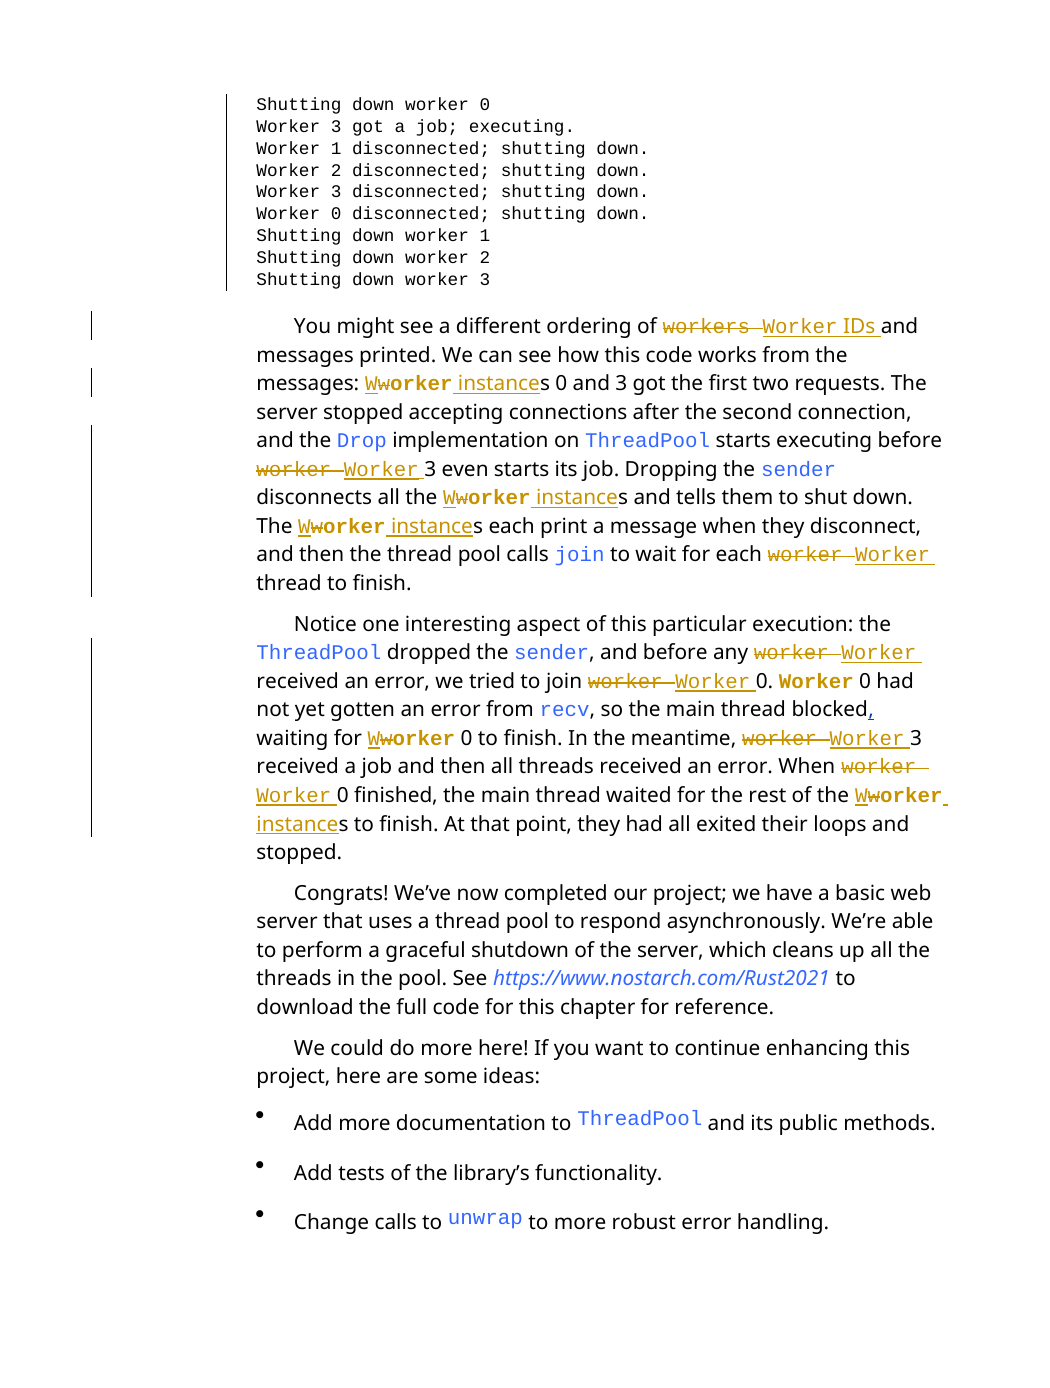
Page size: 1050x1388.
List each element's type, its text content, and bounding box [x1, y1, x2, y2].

text We could do more here! If you want to continue enhancing this project, here are some ideas: [256, 1033, 950, 1090]
list Add more documentation to ThreadPool and its public methods. [256, 1108, 950, 1137]
text Worker 1 disconnected; shutting down. [227, 137, 950, 159]
text Worker 3 disconnected; shutting down. [227, 181, 950, 203]
text Shutting down worker 2 [227, 247, 950, 269]
text Shutting down worker 3 [227, 269, 950, 291]
text Worker 2 disconnected; shutting down. [227, 159, 950, 181]
text Worker 0 disconnected; shutting down. [227, 203, 950, 225]
text You might see a different ordering of and messages printed. We can see how this code works from the messages: orkers 0 and 3 got the first two requests. The server stopped accepting connections after the second connection, and the Drop implementation on ThreadPool starts executing before 3 even starts its job. Dropping the sender disconnects all the orkers and tells them to shut down. The orkers each print a message when they disconnect, and then the thread pool calls join to wait for each thread to finish. [256, 311, 950, 597]
text Shutting down worker 1 [227, 225, 950, 247]
list Add tests of the library’s functionality. [256, 1158, 950, 1186]
text Notice one interesting aspect of this particular execution: the ThreadPool dropped the sender, and before any received an error, we tried to join 0. Worker 0 had not yet gotten an error from recv, so the main thread blocked waiting for orker 0 to finish. In the meantime, 3 received a job and then all threads received an error. When 0 finished, the main thread waited for the rest of the orkers to finish. At that point, they had all exited their loops and stopped. [256, 609, 950, 866]
text Shutting down worker 0 [227, 94, 950, 116]
list Change calls to unwrap to more robust error handling. [256, 1207, 950, 1236]
text Worker 3 got a job; executing. [227, 116, 950, 137]
text Congrats! We’ve now completed our project; we have a basic web server that uses a thread pool to respond asynchronously. We’re able to perform a graceful shutdown of the server, which cleans up all the threads in the pool. See https://www.nostarch.com/Rust2021 to download the full code for this chapter for reference. [256, 878, 950, 1020]
